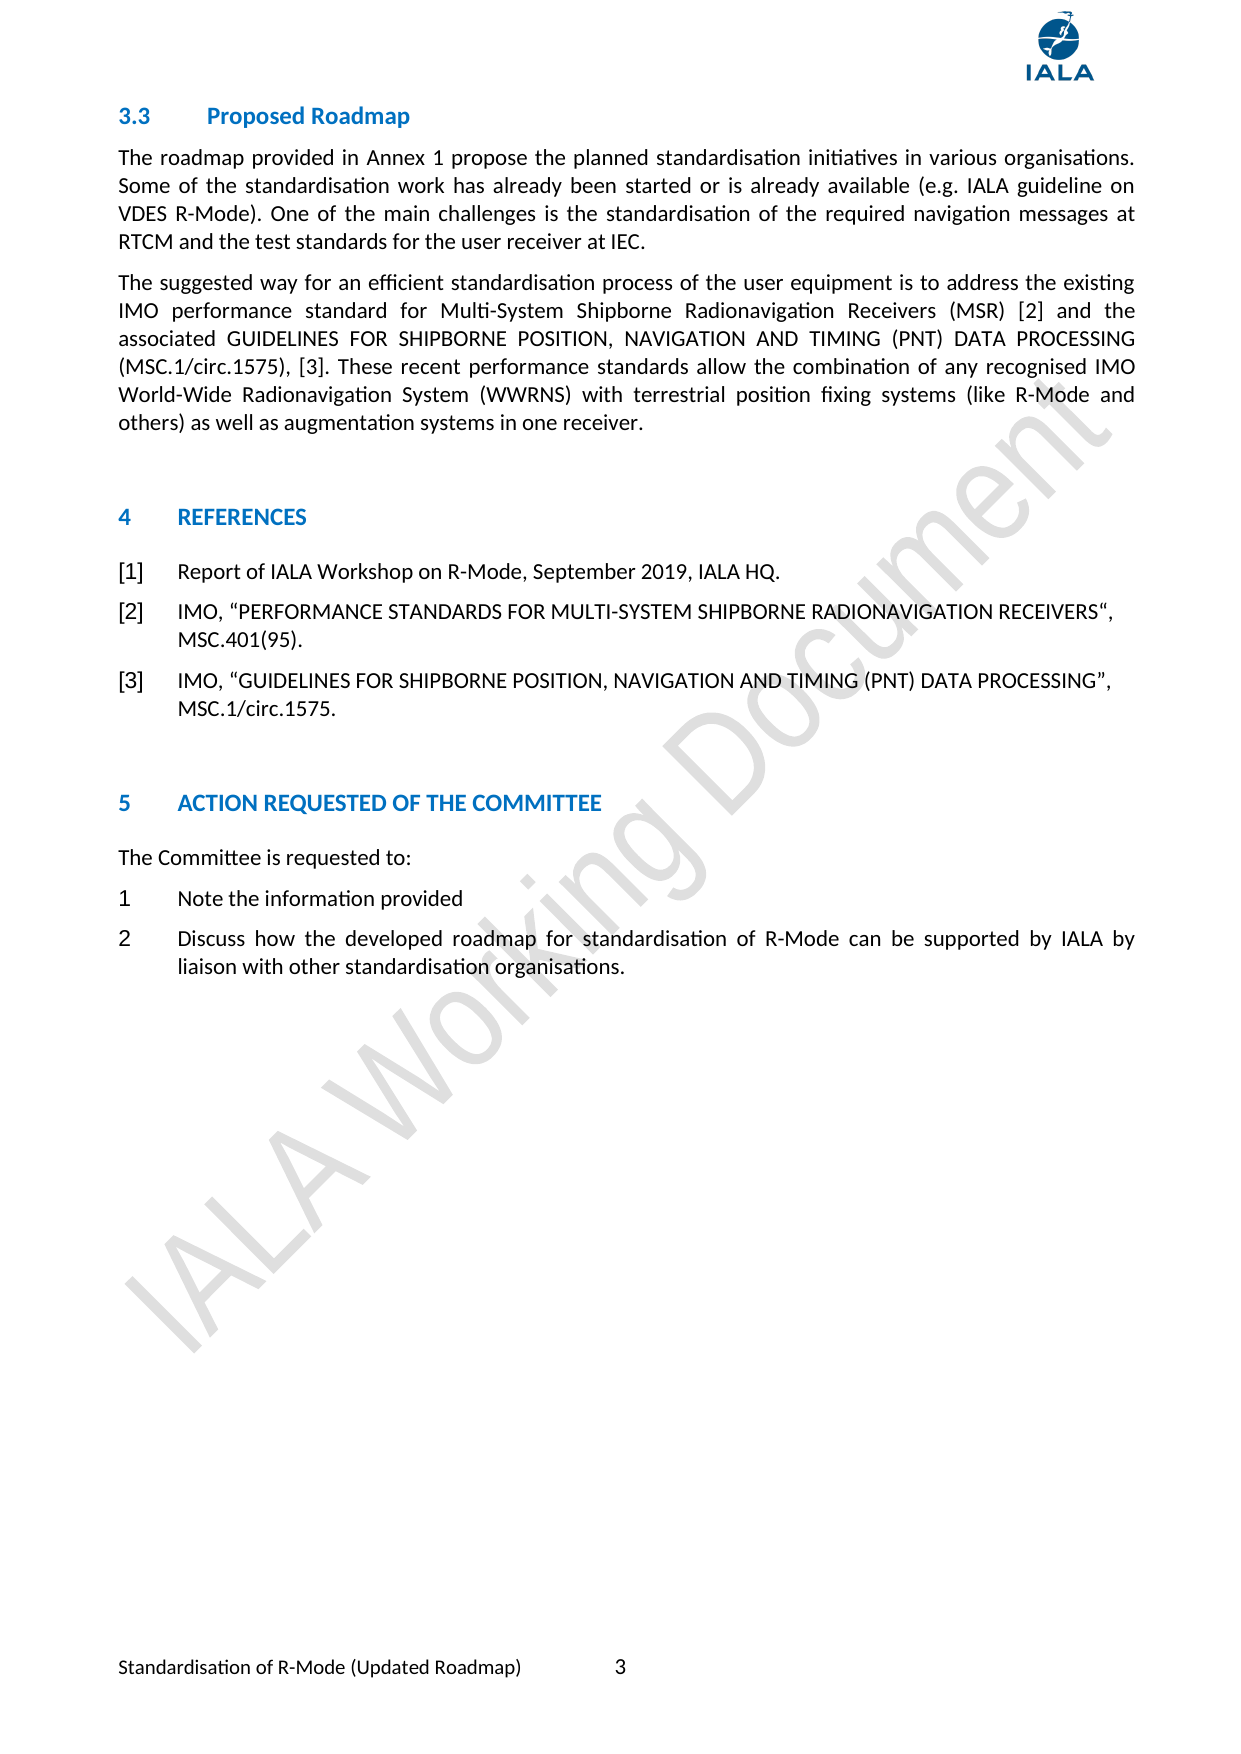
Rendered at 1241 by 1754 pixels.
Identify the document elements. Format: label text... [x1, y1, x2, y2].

text Report of IALA Workshop on R-Mode, September 2019, IALA HQ. [118, 557, 1137, 585]
text The suggested way for an efficient standardisation process of the user equipment is to address the existing IMO performance standard for Multi-System Shipborne Radionavigation Receivers (MSR) [2] and the associated GUIDELINES FOR SHIPBORNE POSITION, NAVIGATION AND TIMING (PNT) DATA PROCESSING (MSC.1/circ.1575), [3]. These recent performance standards allow the combination of any recognised IMO World-Wide Radionavigation System (WWRNS) with terrestrial position fixing systems (like R-Mode and others) as well as augmentation systems in one receiver. [118, 268, 1137, 436]
subtitle References [118, 501, 1137, 532]
subtitle Proposed Roadmap [118, 100, 1137, 131]
subtitle Action requested of the Committee [118, 788, 1137, 818]
text The roadmap provided in Annex 1 propose the planned standardisation initiatives in various organisations. Some of the standardisation work has already been started or is already available (e.g. IALA guideline on VDES R-Mode). One of the main challenges is the standardisation of the required navigation messages at RTCM and the test standards for the user receiver at IEC. [118, 143, 1137, 255]
list Note the information provided [118, 884, 1137, 912]
text IMO, “GUIDELINES FOR SHIPBORNE POSITION, NAVIGATION AND TIMING (PNT) DATA PROCESSING”, MSC.1/circ.1575. [118, 666, 1137, 722]
list Discuss how the developed roadmap for standardisation of R-Mode can be supported by IALA by liaison with other standardisation organisations. [118, 924, 1137, 980]
text IMO, “PERFORMANCE STANDARDS FOR MULTI-SYSTEM SHIPBORNE RADIONAVIGATION RECEIVERS“, MSC.401(95). [118, 597, 1137, 653]
text The Committee is requested to: [118, 843, 1137, 871]
picture [1011, 3, 1106, 96]
